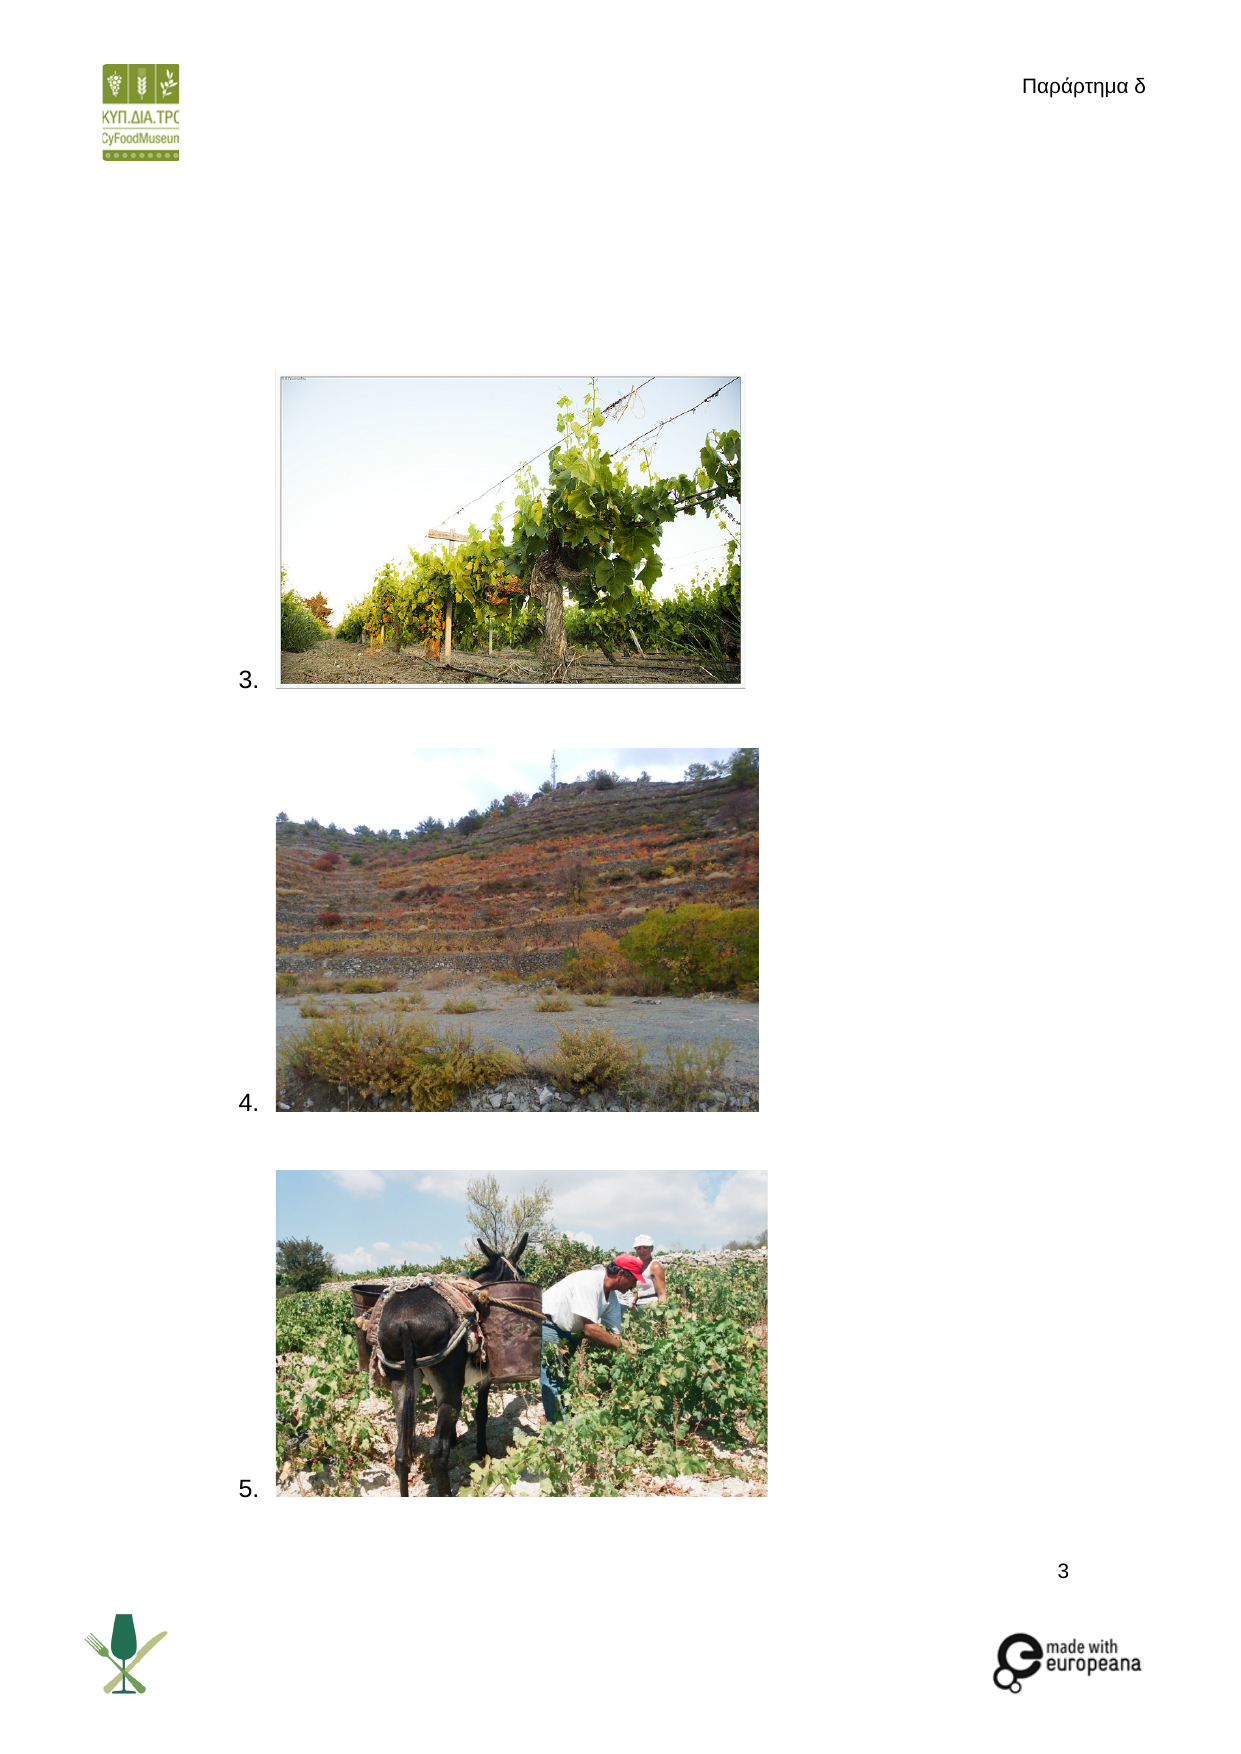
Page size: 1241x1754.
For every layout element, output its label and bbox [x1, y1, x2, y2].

picture [80, 1609, 171, 1697]
picture [101, 64, 180, 158]
picture [275, 748, 759, 1112]
picture [275, 1170, 768, 1497]
picture [980, 1622, 1149, 1701]
picture [275, 372, 746, 689]
